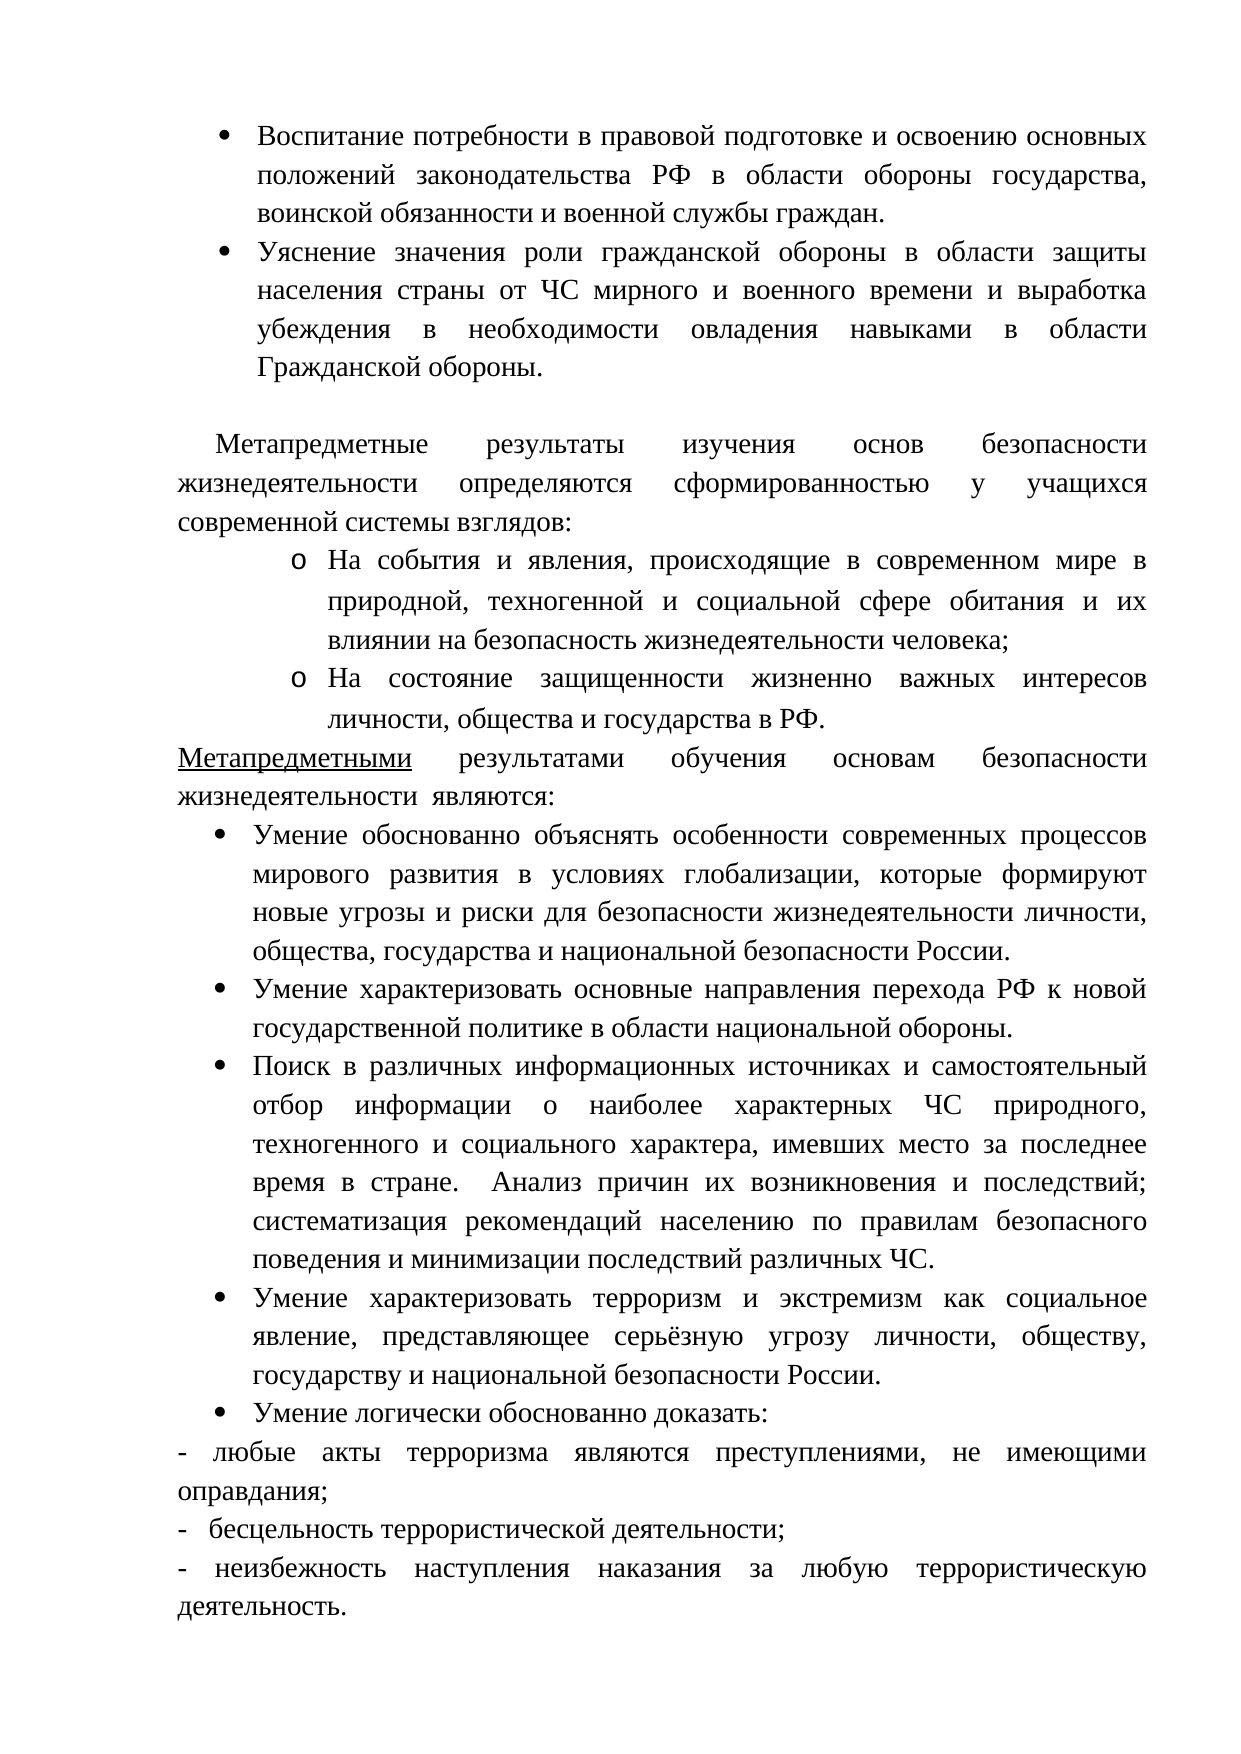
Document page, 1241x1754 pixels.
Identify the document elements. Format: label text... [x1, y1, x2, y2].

list Уяснение значения роли гражданской обороны в области защиты населения страны от ЧС мирного и военного времени и выработка убеждения в необходимости овладения навыками в области Гражданской обороны. [219, 234, 1147, 383]
list Воспитание потребности в правовой подготовке и освоению основных положений законодательства РФ в области обороны государства, воинской обязанности и военной службы граждан. [219, 118, 1147, 229]
text - неизбежность наступления наказания за любую террористическую деятельность. [177, 1550, 1147, 1622]
list Умение характеризовать основные направления перехода РФ к новой государственной политике в области национальной обороны. [215, 971, 1147, 1043]
list Умение логически обоснованно доказать: [215, 1396, 1147, 1429]
list На события и явления, происходящие в современном мире в природной, техногенной и социальной сфере обитания и их влиянии на безопасность жизнедеятельности человека; [290, 542, 1147, 655]
text Метапредметные результаты изучения основ безопасности жизнедеятельности определяются сформированностью у учащихся современной системы взглядов: [177, 427, 1147, 537]
list Умение обоснованно объяснять особенности современных процессов мирового развития в условиях глобализации, которые формируют новые угрозы и риски для безопасности жизнедеятельности личности, общества, государства и национальной безопасности России. [215, 817, 1147, 966]
list Поиск в различных информационных источниках и самостоятельный отбор информации о наиболее характерных ЧС природного, техногенного и социального характера, имевших место за последнее время в стране. Анализ причин их возникновения и последствий; систематизация рекомендаций населению по правилам безопасного поведения и минимизации последствий различных ЧС. [215, 1048, 1147, 1275]
text Метапредметными результатами обучения основам безопасности жизнедеятельности являются: [177, 740, 1147, 812]
text - любые акты терроризма являются преступлениями, не имеющими оправдания; [177, 1434, 1147, 1506]
list Умение характеризовать терроризм и экстремизм как социальное явление, представляющее серьёзную угрозу личности, обществу, государству и национальной безопасности России. [215, 1280, 1147, 1391]
list На состояние защищенности жизненно важных интересов личности, общества и государства в РФ. [290, 660, 1147, 735]
text - бесцельность террористической деятельности; [177, 1511, 1147, 1545]
